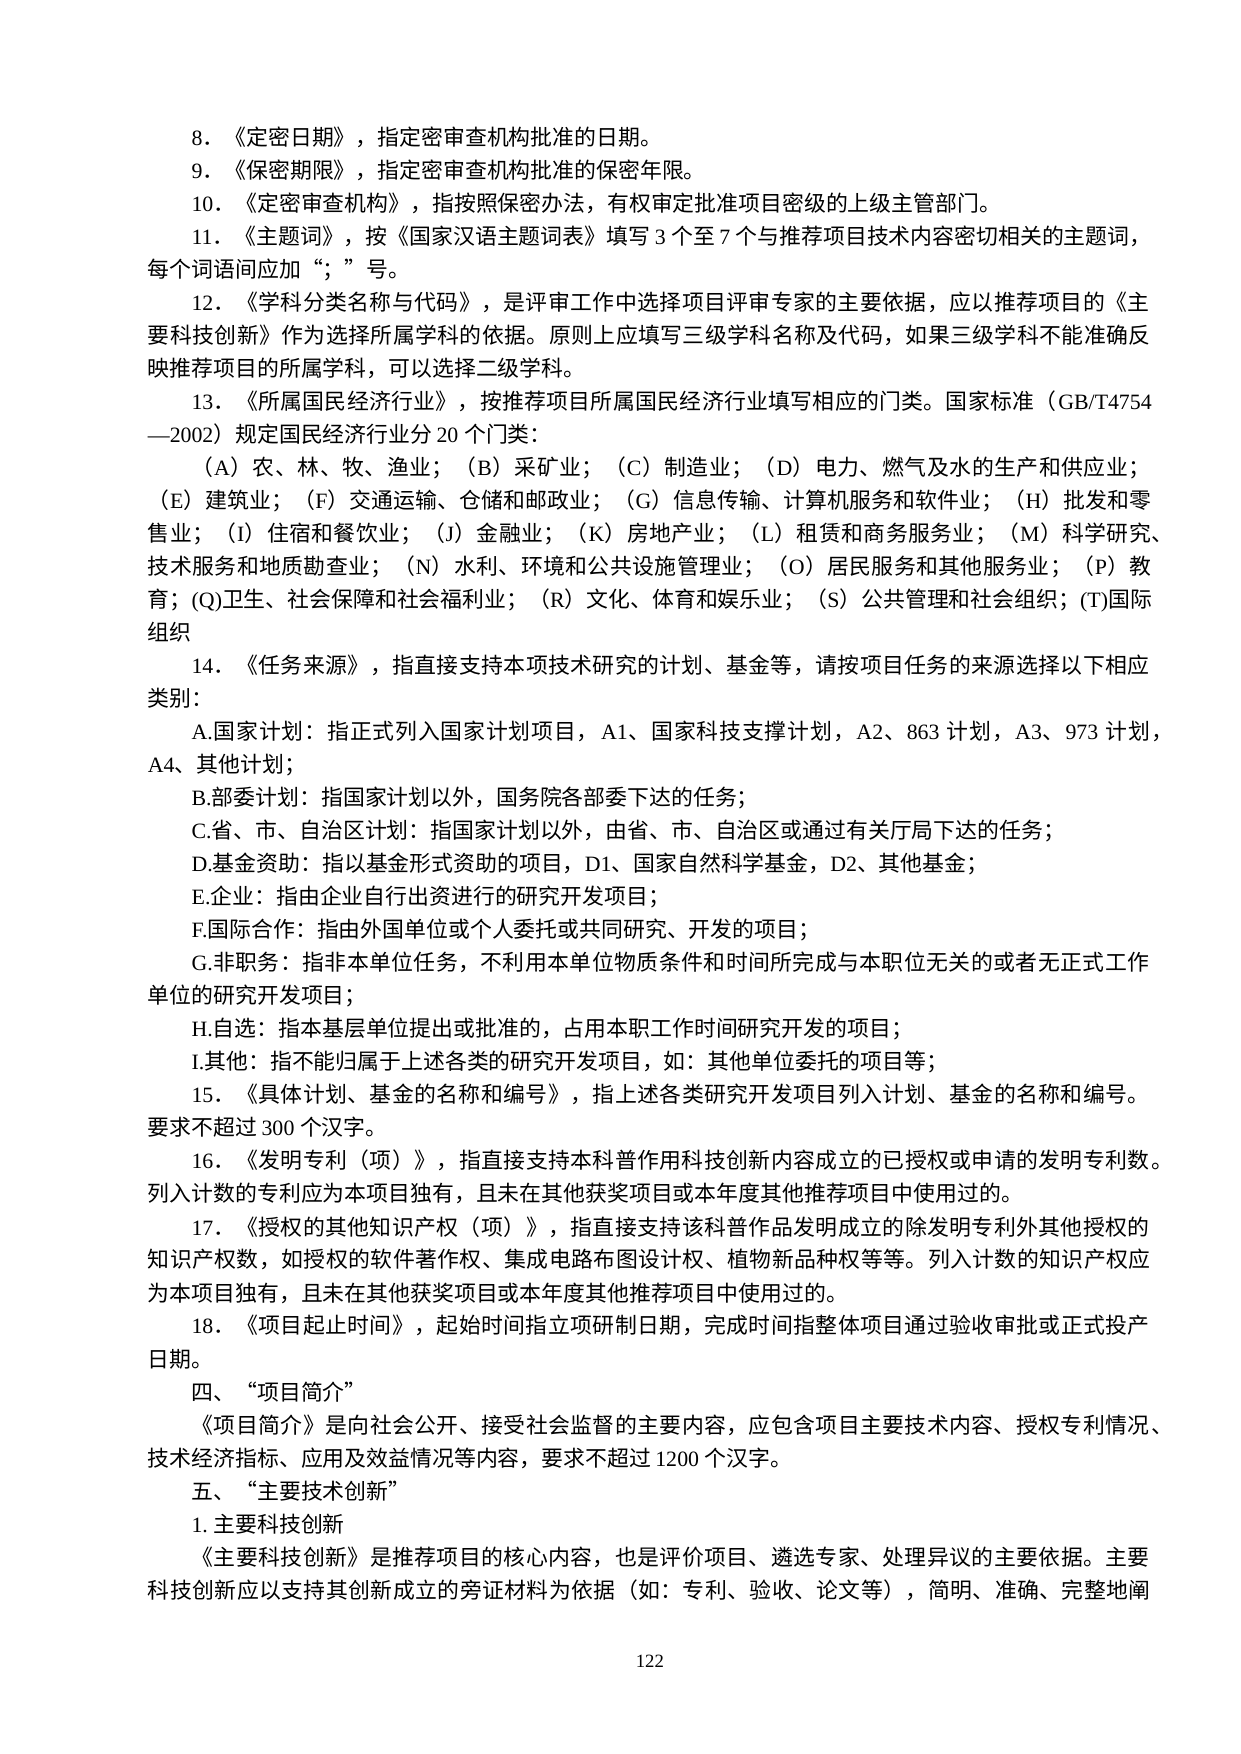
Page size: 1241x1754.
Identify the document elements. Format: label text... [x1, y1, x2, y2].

text 17．《授权的其他知识产权（项）》，指直接支持该科普作品发明成立的除发明专利外其他授权的知识产权数，如授权的软件著作权、集成电路布图设计权、植物新品种权等等。列入计数的知识产权应为本项目独有，且未在其他获奖项目或本年度其他推荐项目中使用过的。 [148, 1209, 1152, 1308]
text 四、“项目简介” [148, 1374, 1152, 1407]
text 12．《学科分类名称与代码》，是评审工作中选择项目评审专家的主要依据，应以推荐项目的《主要科技创新》作为选择所属学科的依据。原则上应填写三级学科名称及代码，如果三级学科不能准确反映推荐项目的所属学科，可以选择二级学科。 [148, 284, 1152, 383]
text D.基金资助：指以基金形式资助的项目，D1、国家自然科学基金，D2、其他基金； [148, 846, 1152, 879]
text 《项目简介》是向社会公开、接受社会监督的主要内容，应包含项目主要技术内容、授权专利情况、技术经济指标、应用及效益情况等内容，要求不超过1200 个汉字。 [148, 1407, 1152, 1473]
text 五、“主要技术创新” [148, 1473, 1152, 1506]
text 10．《定密审查机构》，指按照保密办法，有权审定批准项目密级的上级主管部门。 [148, 185, 1152, 218]
text 18．《项目起止时间》，起始时间指立项研制日期，完成时间指整体项目通过验收审批或正式投产日期。 [148, 1308, 1152, 1374]
text B.部委计划：指国家计划以外，国务院各部委下达的任务； [148, 779, 1152, 813]
text A.国家计划：指正式列入国家计划项目，A1、国家科技支撑计划，A2、863 计划，A3、973 计划，A4、其他计划； [148, 713, 1152, 779]
text I.其他：指不能归属于上述各类的研究开发项目，如：其他单位委托的项目等； [148, 1044, 1152, 1077]
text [148, 1539, 1152, 1605]
text 15．《具体计划、基金的名称和编号》，指上述各类研究开发项目列入计划、基金的名称和编号。要求不超过300 个汉字。 [148, 1077, 1152, 1143]
text 1. 主要科技创新 [148, 1506, 1152, 1539]
text 8．《定密日期》，指定密审查机构批准的日期。 [148, 119, 1152, 152]
text 11．《主题词》，按《国家汉语主题词表》填写3 个至7 个与推荐项目技术内容密切相关的主题词，每个词语间应加“；”号。 [148, 218, 1152, 284]
text H.自选：指本基层单位提出或批准的，占用本职工作时间研究开发的项目； [148, 1011, 1152, 1044]
text C.省、市、自治区计划：指国家计划以外，由省、市、自治区或通过有关厅局下达的任务； [148, 813, 1152, 846]
text E.企业：指由企业自行出资进行的研究开发项目； [148, 879, 1152, 912]
text 14．《任务来源》，指直接支持本项技术研究的计划、基金等，请按项目任务的来源选择以下相应类别： [148, 647, 1152, 713]
text F.国际合作：指由外国单位或个人委托或共同研究、开发的项目； [148, 912, 1152, 945]
text 13．《所属国民经济行业》，按推荐项目所属国民经济行业填写相应的门类。国家标准（GB/T4754—2002）规定国民经济行业分20 个门类： [148, 383, 1152, 449]
text G.非职务：指非本单位任务，不利用本单位物质条件和时间所完成与本职位无关的或者无正式工作单位的研究开发项目； [148, 945, 1152, 1011]
text 9．《保密期限》，指定密审查机构批准的保密年限。 [148, 152, 1152, 185]
text 16．《发明专利（项）》，指直接支持本科普作用科技创新内容成立的已授权或申请的发明专利数。列入计数的专利应为本项目独有，且未在其他获奖项目或本年度其他推荐项目中使用过的。 [148, 1143, 1152, 1209]
text （A）农、林、牧、渔业；（B）采矿业；（C）制造业；（D）电力、燃气及水的生产和供应业；（E）建筑业；（F）交通运输、仓储和邮政业；（G）信息传输、计算机服务和软件业；（H）批发和零售业；（I）住宿和餐饮业；（J）金融业；（K）房地产业；（L）租赁和商务服务业；（M）科学研究、技术服务和地质勘查业；（N）水利、环境和公共设施管理业；（O）居民服务和其他服务业；（P）教育；(Q)卫生、社会保障和社会福利业；（R）文化、体育和娱乐业；（S）公共管理和社会组织；(T)国际组织 [148, 449, 1152, 647]
